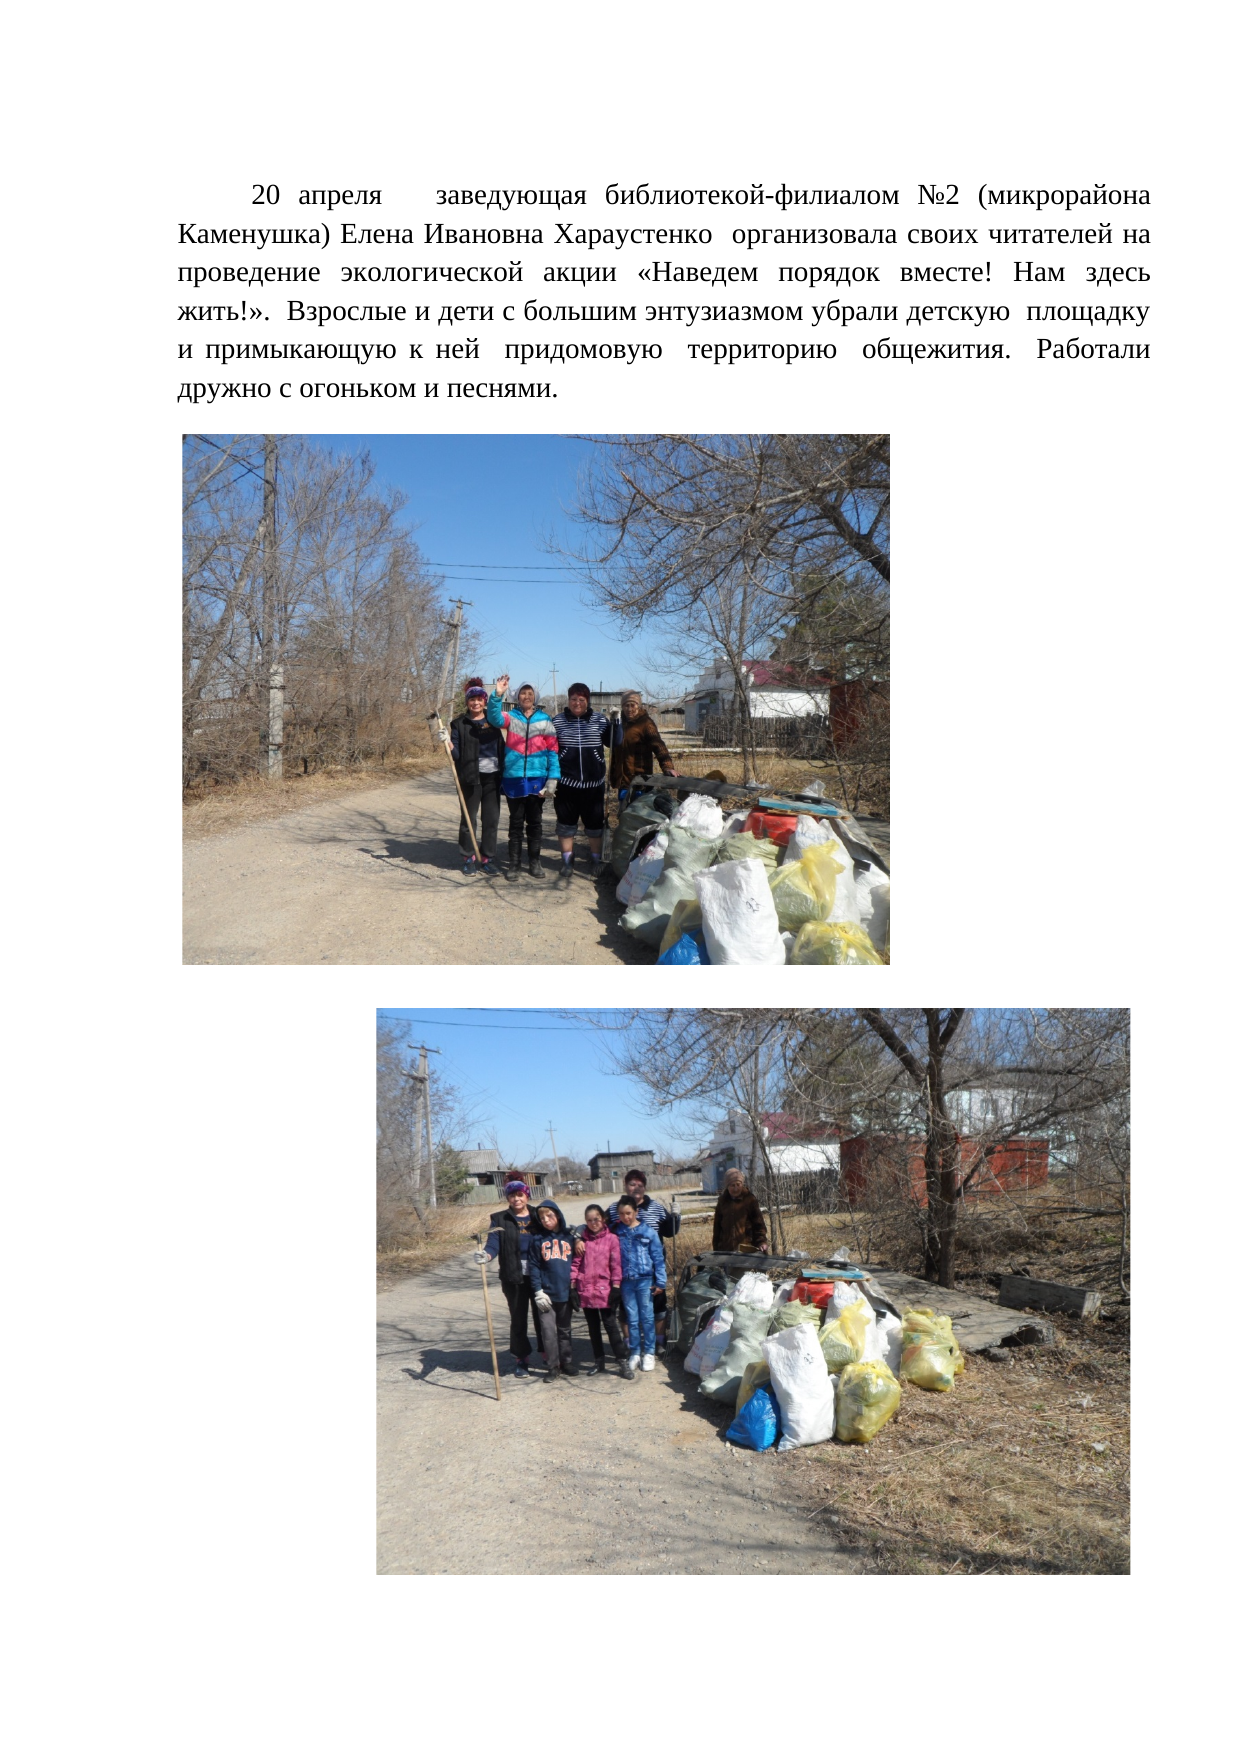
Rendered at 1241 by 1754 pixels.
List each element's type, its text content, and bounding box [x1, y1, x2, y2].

picture [376, 1008, 1131, 1575]
picture [182, 434, 890, 965]
text 20 апреля заведующая библиотекой-филиалом №2 (микрорайона Каменушка) Елена Ивановна Хараустенко организовала своих читателей на проведение экологической акции «Наведем порядок вместе! Нам здесь жить!». Взрослые и дети с большим энтузиазмом убрали детскую площадку и примыкающую к ней придомовую территорию общежития. Работали дружно с огоньком и песнями. [177, 177, 1152, 404]
